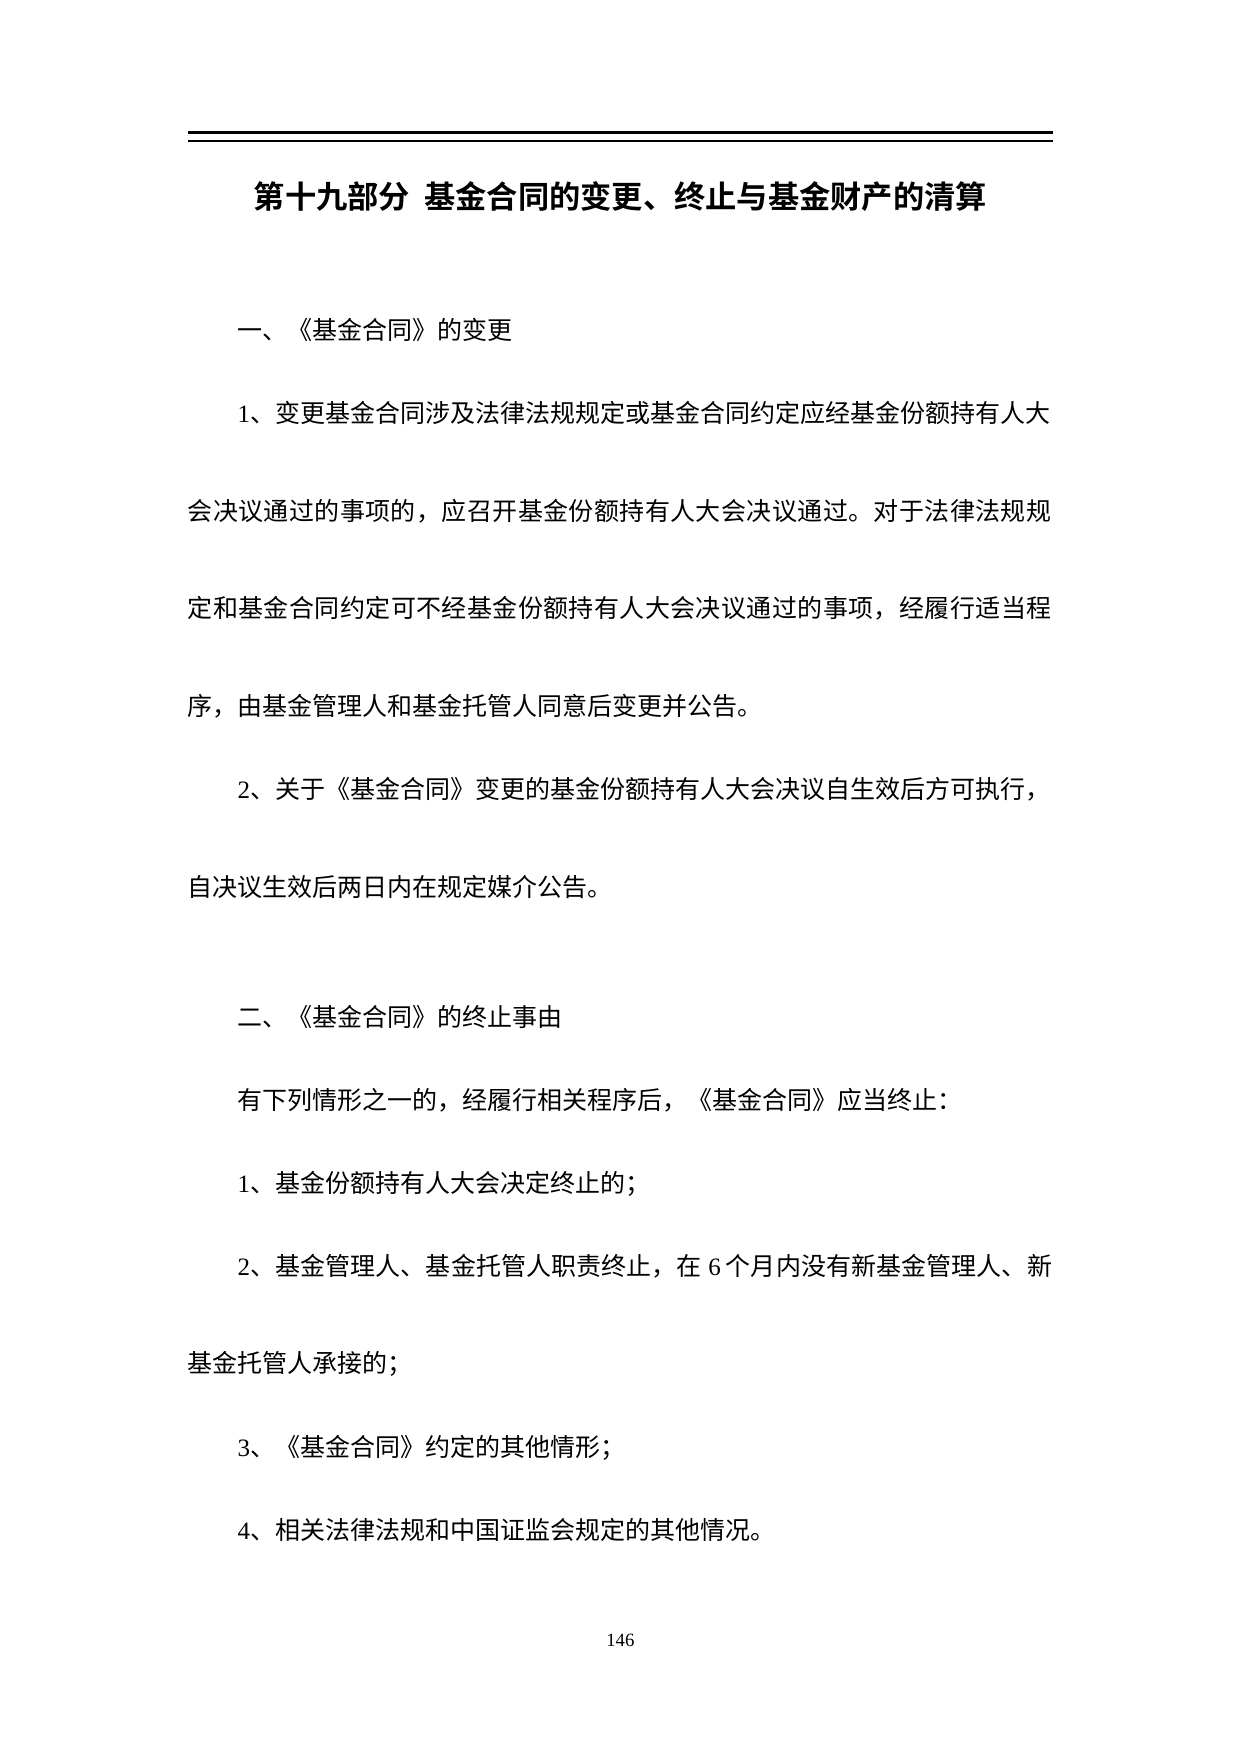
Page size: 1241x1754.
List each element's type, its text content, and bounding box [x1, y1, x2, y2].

text 3、《基金合同》约定的其他情形； [187, 1413, 1053, 1478]
subtitle 第十九部分 基金合同的变更、终止与基金财产的清算 [187, 162, 1053, 227]
text 有下列情形之一的，经履行相关程序后，《基金合同》应当终止： [187, 1066, 1053, 1131]
text 一、《基金合同》的变更 [187, 296, 1053, 361]
text 1、基金份额持有人大会决定终止的； [187, 1149, 1053, 1214]
text 2、基金管理人、基金托管人职责终止，在6个月内没有新基金管理人、新基金托管人承接的； [187, 1232, 1053, 1394]
text 2、关于《基金合同》变更的基金份额持有人大会决议自生效后方可执行，自决议生效后两日内在规定媒介公告。 [187, 755, 1053, 918]
text 1、变更基金合同涉及法律法规规定或基金合同约定应经基金份额持有人大会决议通过的事项的，应召开基金份额持有人大会决议通过。对于法律法规规定和基金合同约定可不经基金份额持有人大会决议通过的事项，经履行适当程序，由基金管理人和基金托管人同意后变更并公告。 [187, 379, 1053, 737]
text 二、《基金合同》的终止事由 [187, 983, 1053, 1048]
text 4、相关法律法规和中国证监会规定的其他情况。 [187, 1496, 1053, 1561]
